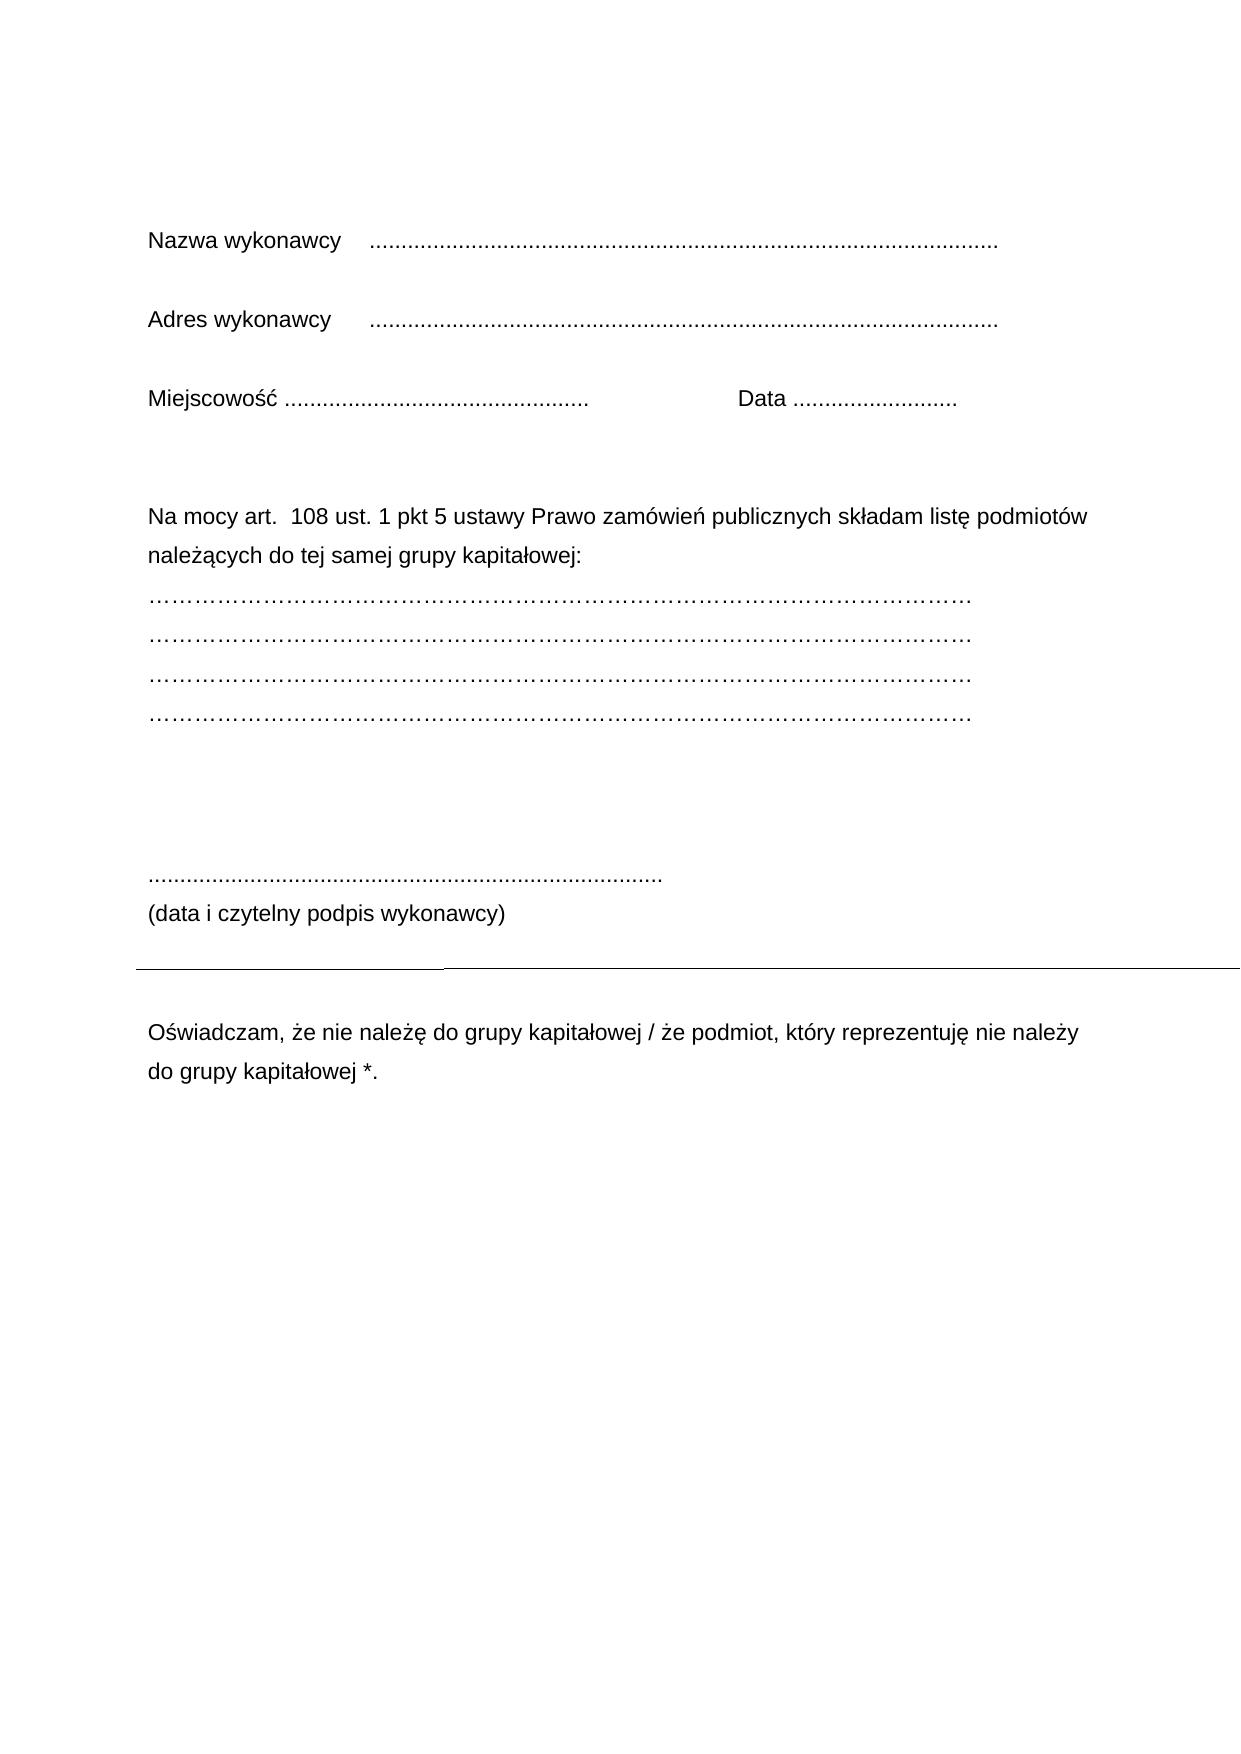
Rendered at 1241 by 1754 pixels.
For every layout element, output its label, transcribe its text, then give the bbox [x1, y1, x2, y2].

text Nazwa wykonawcy ................................................................................................... [148, 227, 1093, 253]
text Na mocy art. 108 ust. 1 pkt 5 ustawy Prawo zamówień publicznych składam listę podmiotów należących do tej samej grupy kapitałowej: [148, 503, 1093, 569]
text ……………………………………………………………………………………………… [148, 661, 1093, 687]
text Miejscowość ................................................ Data .......................... [148, 384, 1093, 411]
text ……………………………………………………………………………………………… [148, 621, 1093, 648]
text ……………………………………………………………………………………………… [148, 700, 1093, 727]
text ................................................................................. [148, 861, 1093, 887]
text Adres wykonawcy ................................................................................................... [148, 306, 1093, 332]
text Oświadczam, że nie należę do grupy kapitałowej / że podmiot, który reprezentuję nie należy do grupy kapitałowej *. [148, 1019, 1093, 1084]
text ……………………………………………………………………………………………… [148, 582, 1093, 608]
text (data i czytelny podpis wykonawcy) [148, 900, 1093, 927]
